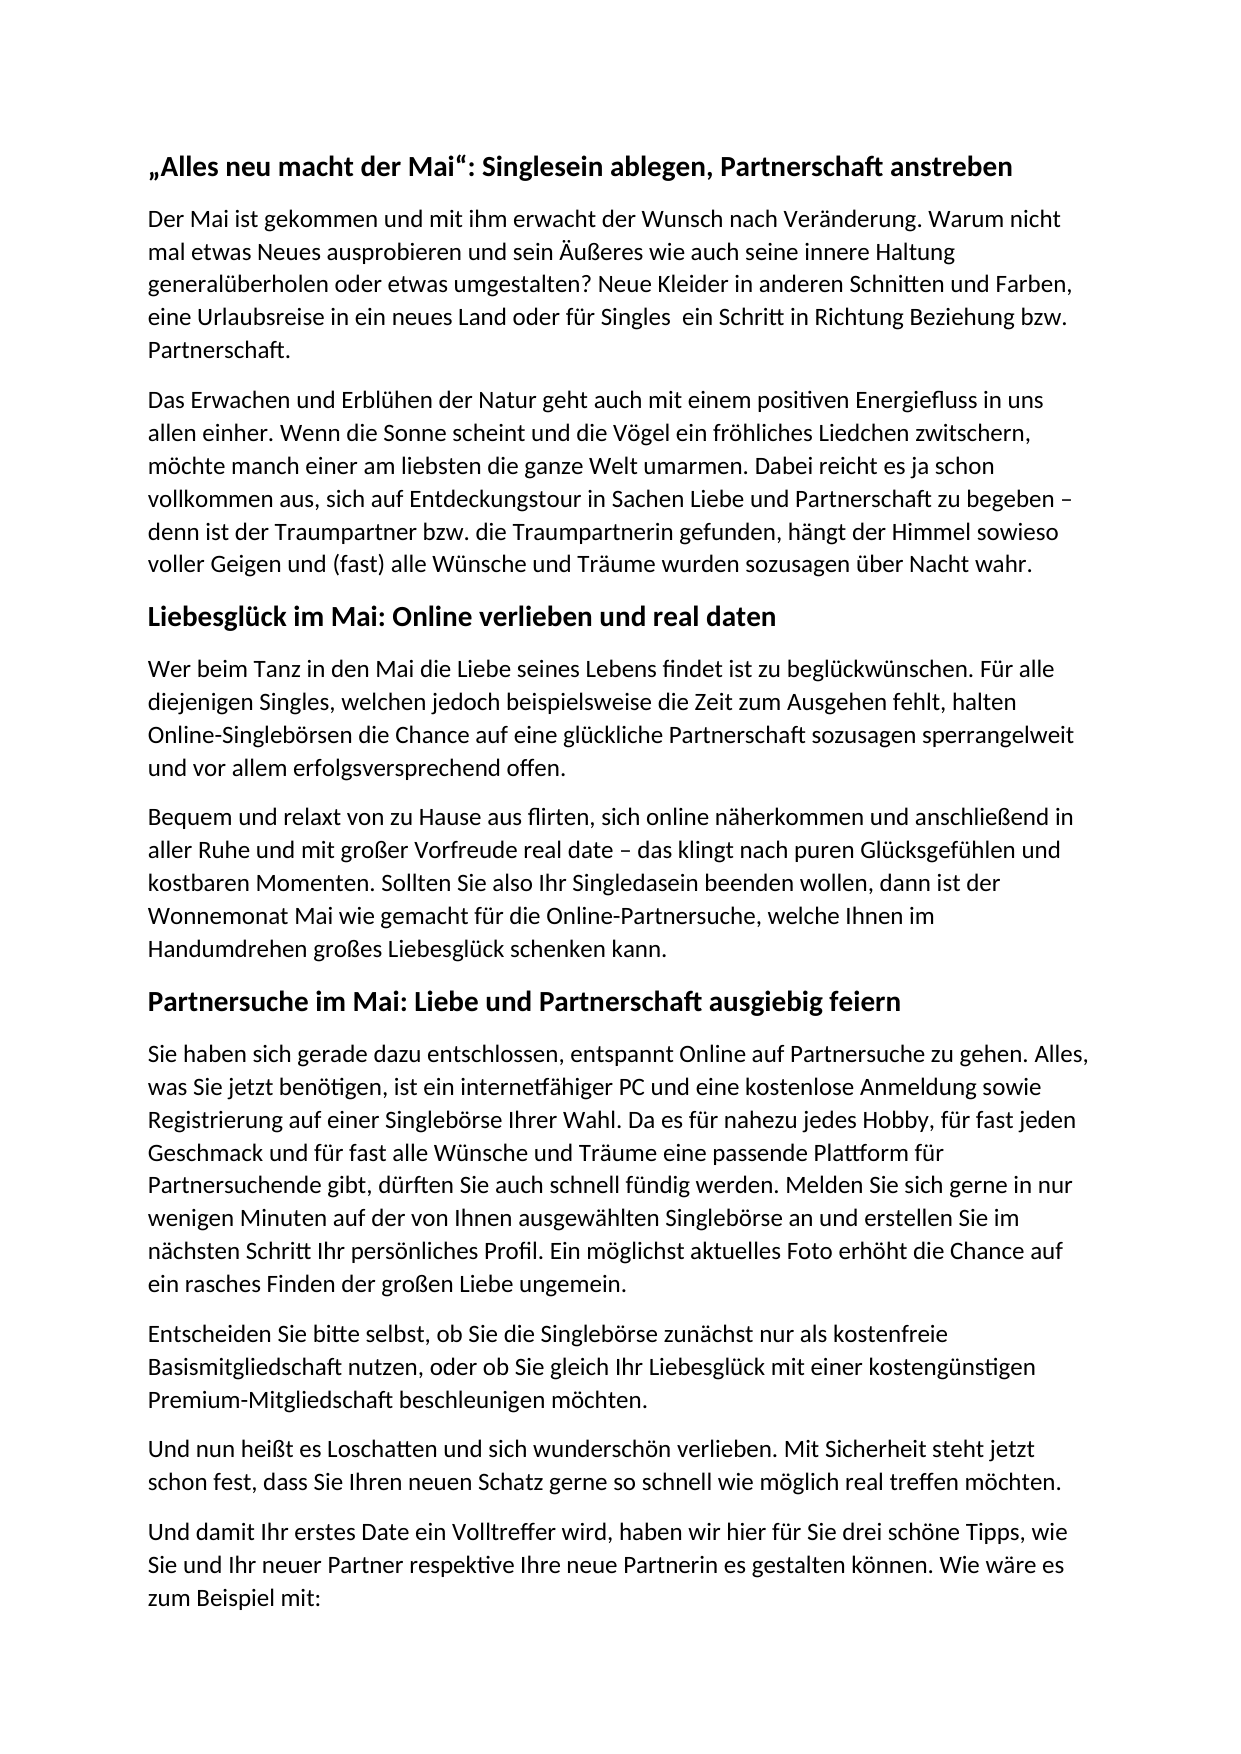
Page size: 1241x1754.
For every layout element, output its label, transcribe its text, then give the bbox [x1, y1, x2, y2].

text Sie haben sich gerade dazu entschlossen, entspannt Online auf Partnersuche zu gehen. Alles, was Sie jetzt benötigen, ist ein internetfähiger PC und eine kostenlose Anmeldung sowie Registrierung auf einer Singlebörse Ihrer Wahl. Da es für nahezu jedes Hobby, für fast jeden Geschmack und für fast alle Wünsche und Träume eine passende Plattform für Partnersuchende gibt, dürften Sie auch schnell fündig werden. Melden Sie sich gerne in nur wenigen Minuten auf der von Ihnen ausgewählten Singlebörse an und erstellen Sie im nächsten Schritt Ihr persönliches Profil. Ein möglichst aktuelles Foto erhöht die Chance auf ein rasches Finden der großen Liebe ungemein. [148, 1038, 1093, 1299]
text „Alles neu macht der Mai“: Singlesein ablegen, Partnerschaft anstreben [148, 148, 1093, 183]
text Und damit Ihr erstes Date ein Volltreffer wird, haben wir hier für Sie drei schöne Tipps, wie Sie und Ihr neuer Partner respektive Ihre neue Partnerin es gestalten können. Wie wäre es zum Beispiel mit: [148, 1516, 1093, 1612]
text Und nun heißt es Loschatten und sich wunderschön verlieben. Mit Sicherheit steht jetzt schon fest, dass Sie Ihren neuen Schatz gerne so schnell wie möglich real treffen möchten. [148, 1433, 1093, 1497]
text Der Mai ist gekommen und mit ihm erwacht der Wunsch nach Veränderung. Warum nicht mal etwas Neues ausprobieren und sein Äußeres wie auch seine innere Haltung generalüberholen oder etwas umgestalten? Neue Kleider in anderen Schnitten und Farben, eine Urlaubsreise in ein neues Land oder für Singles ein Schritt in Richtung Beziehung bzw. Partnerschaft. [148, 203, 1093, 365]
text Wer beim Tanz in den Mai die Liebe seines Lebens findet ist zu beglückwünschen. Für alle diejenigen Singles, welchen jedoch beispielsweise die Zeit zum Ausgehen fehlt, halten Online-Singlebörsen die Chance auf eine glückliche Partnerschaft sozusagen sperrangelweit und vor allem erfolgsversprechend offen. [148, 653, 1093, 782]
text Entscheiden Sie bitte selbst, ob Sie die Singlebörse zunächst nur als kostenfreie Basismitgliedschaft nutzen, oder ob Sie gleich Ihr Liebesglück mit einer kostengünstigen Premium-Mitgliedschaft beschleunigen möchten. [148, 1318, 1093, 1414]
text Partnersuche im Mai: Liebe und Partnerschaft ausgiebig feiern [148, 983, 1093, 1018]
text Liebesglück im Mai: Online verlieben und real daten [148, 598, 1093, 634]
text Das Erwachen und Erblühen der Natur geht auch mit einem positiven Energiefluss in uns allen einher. Wenn die Sonne scheint und die Vögel ein fröhliches Liedchen zwitschern, möchte manch einer am liebsten die ganze Welt umarmen. Dabei reicht es ja schon vollkommen aus, sich auf Entdeckungstour in Sachen Liebe und Partnerschaft zu begeben – denn ist der Traumpartner bzw. die Traumpartnerin gefunden, hängt der Himmel sowieso voller Geigen und (fast) alle Wünsche und Träume wurden sozusagen über Nacht wahr. [148, 384, 1093, 579]
text Bequem und relaxt von zu Hause aus flirten, sich online näherkommen und anschließend in aller Ruhe und mit großer Vorfreude real date – das klingt nach puren Glücksgefühlen und kostbaren Momenten. Sollten Sie also Ihr Singledasein beenden wollen, dann ist der Wonnemonat Mai wie gemacht für die Online-Partnersuche, welche Ihnen im Handumdrehen großes Liebesglück schenken kann. [148, 802, 1093, 964]
